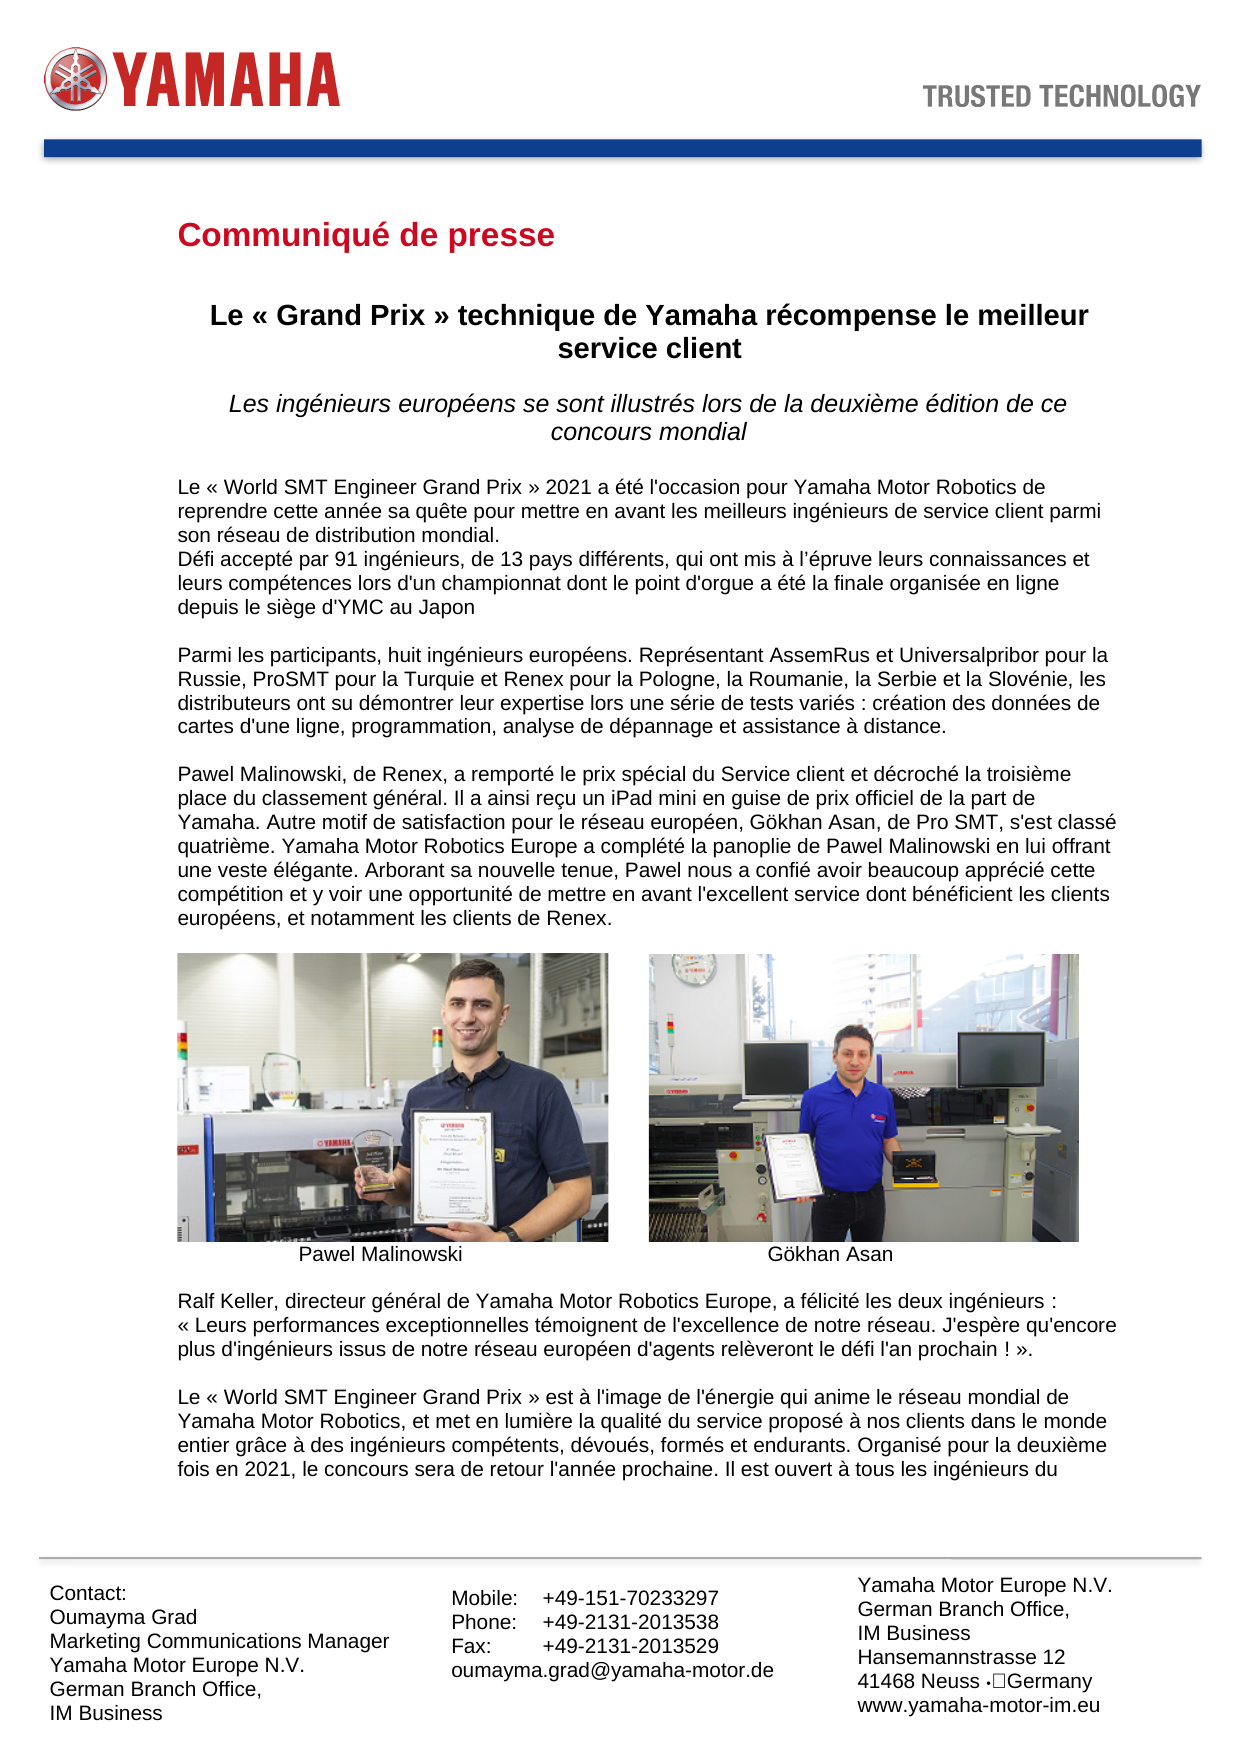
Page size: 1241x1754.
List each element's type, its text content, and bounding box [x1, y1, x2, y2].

picture [648, 954, 1079, 1242]
picture [44, 47, 1201, 111]
picture [177, 953, 609, 1242]
text Parmi les participants, huit ingénieurs européens. Représentant AssemRus et Universalpribor pour la Russie, ProSMT pour la Turquie et Renex pour la Pologne, la Roumanie, la Serbie et la Slovénie, les distributeurs ont su démontrer leur expertise lors une série de tests variés : création des données de cartes d'une ligne, programmation, analyse de dépannage et assistance à distance. [177, 642, 1122, 738]
text Ralf Keller, directeur général de Yamaha Motor Robotics Europe, a félicité les deux ingénieurs : « Leurs performances exceptionnelles témoignent de l'excellence de notre réseau. J'espère qu'encore plus d'ingénieurs issus de notre réseau européen d'agents relèveront le défi l'an prochain ! ». [177, 1289, 1122, 1361]
text Communiqué de presse [177, 215, 1123, 253]
text Pawel Malinowski, de Renex, a remporté le prix spécial du Service client et décroché la troisième place du classement général. Il a ainsi reçu un iPad mini en guise de prix officiel de la part de Yamaha. Autre motif de satisfaction pour le réseau européen, Gökhan Asan, de Pro SMT, s'est classé quatrième. Yamaha Motor Robotics Europe a complété la panoplie de Pawel Malinowski en lui offrant une veste élégante. Arborant sa nouvelle tenue, Pawel nous a confié avoir beaucoup apprécié cette compétition et y voir une opportunité de mettre en avant l'excellent service dont bénéficient les clients européens, et notamment les clients de Renex. [177, 762, 1122, 930]
text Défi accepté par 91 ingénieurs, de 13 pays différents, qui ont mis à l’épruve leurs connaissances et leurs compétences lors d'un championnat dont le point d'orgue a été la finale organisée en ligne depuis le siège d'YMC au Japon [177, 547, 1122, 618]
text Les ingénieurs européens se sont illustrés lors de la deuxième édition de ce concours mondial [177, 388, 1122, 446]
text Pawel Malinowski Gökhan Asan [177, 1241, 1122, 1265]
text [177, 1385, 1122, 1481]
text Le « World SMT Engineer Grand Prix » 2021 a été l'occasion pour Yamaha Motor Robotics de reprendre cette année sa quête pour mettre en avant les meilleurs ingénieurs de service client parmi son réseau de distribution mondial. [177, 475, 1122, 547]
text Le « Grand Prix » technique de Yamaha récompense le meilleur service client [177, 297, 1122, 364]
